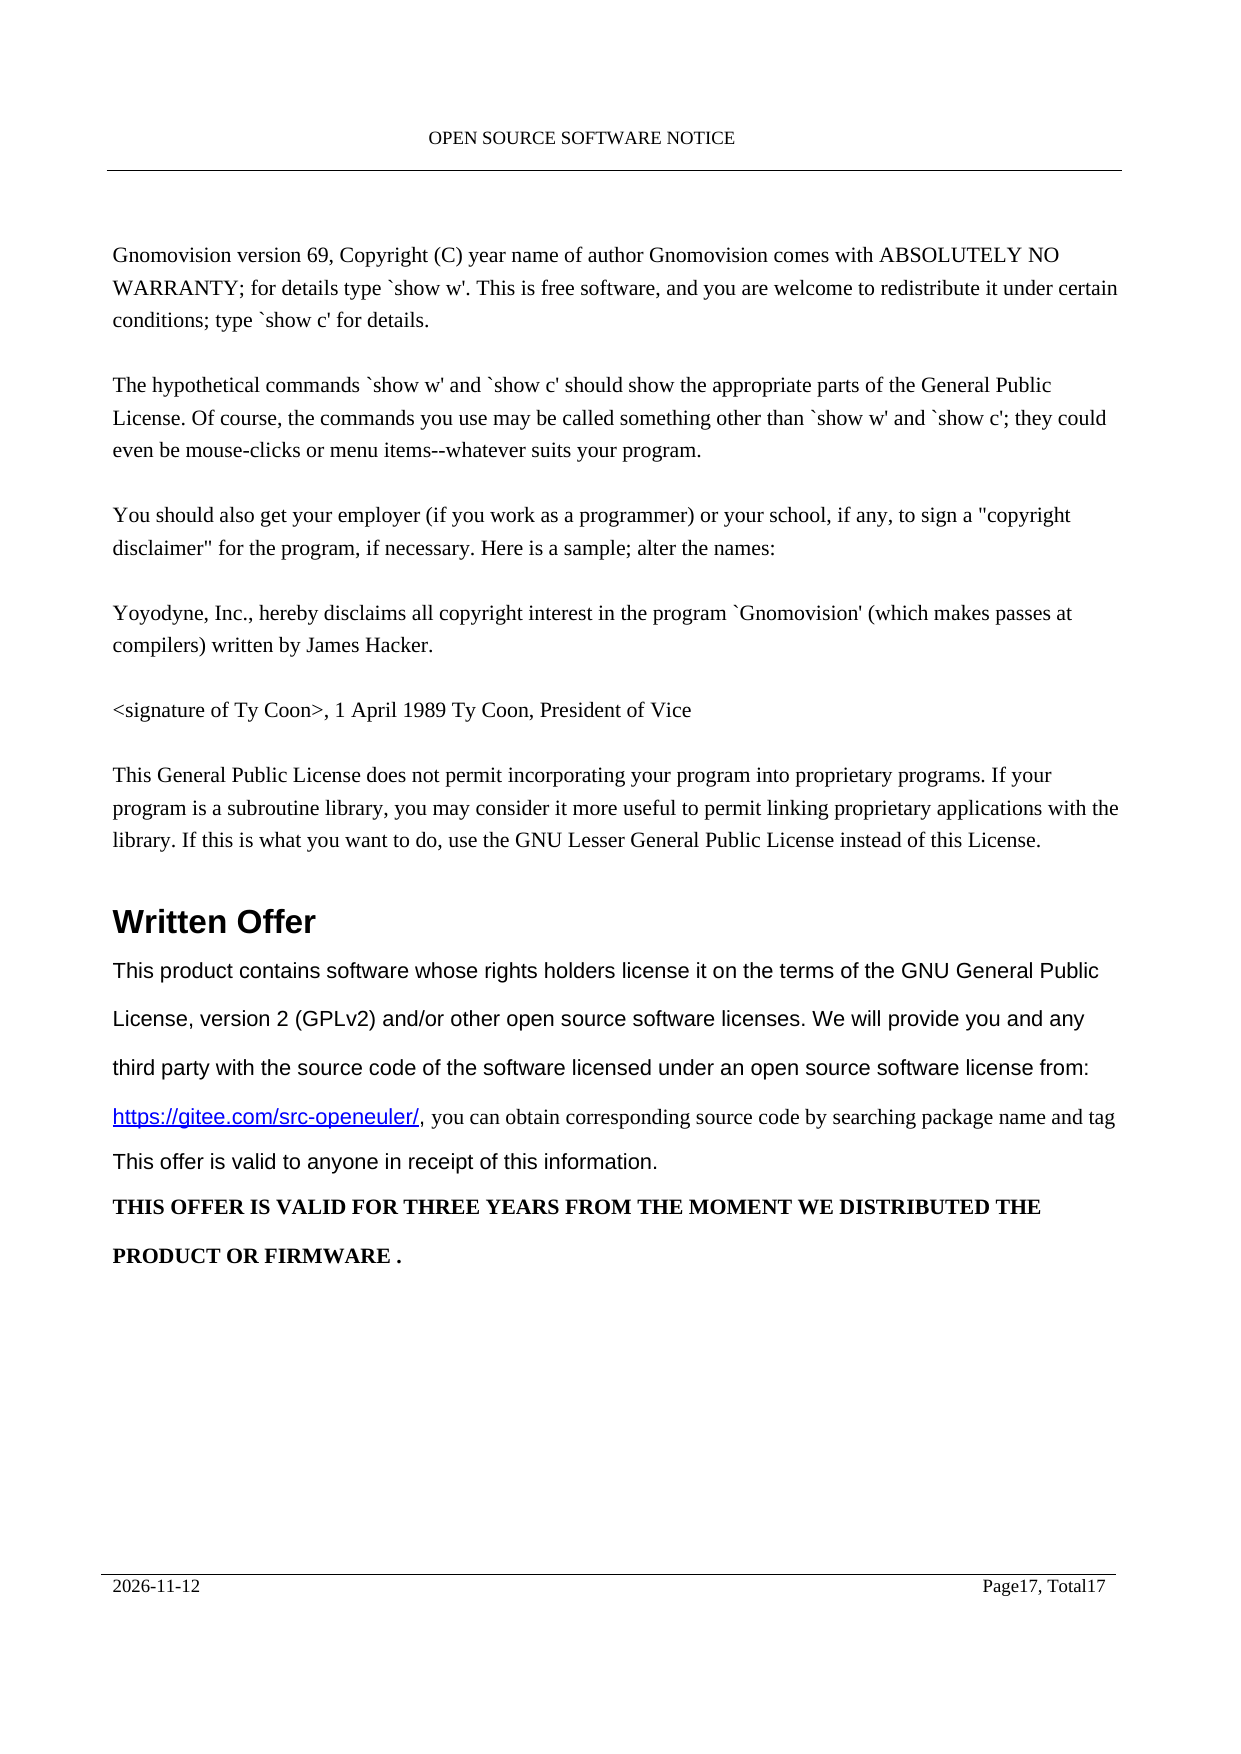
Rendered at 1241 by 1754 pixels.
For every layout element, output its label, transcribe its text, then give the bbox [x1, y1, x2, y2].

text This offer is valid for three years from the moment we distributed the product or firmware . [112, 1190, 1128, 1272]
text This offer is valid to anyone in receipt of this information. [112, 1145, 1128, 1178]
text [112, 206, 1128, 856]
text This product contains software whose rights holders license it on the terms of the GNU General Public License, version 2 (GPLv2) and/or other open source software licenses. We will provide you and any third party with the source code of the software licensed under an open source software license from: https://gitee.com/src-openeuler/, you can obtain corresponding source code by searching package name and tag [112, 954, 1128, 1133]
text Written Offer [112, 889, 1128, 954]
